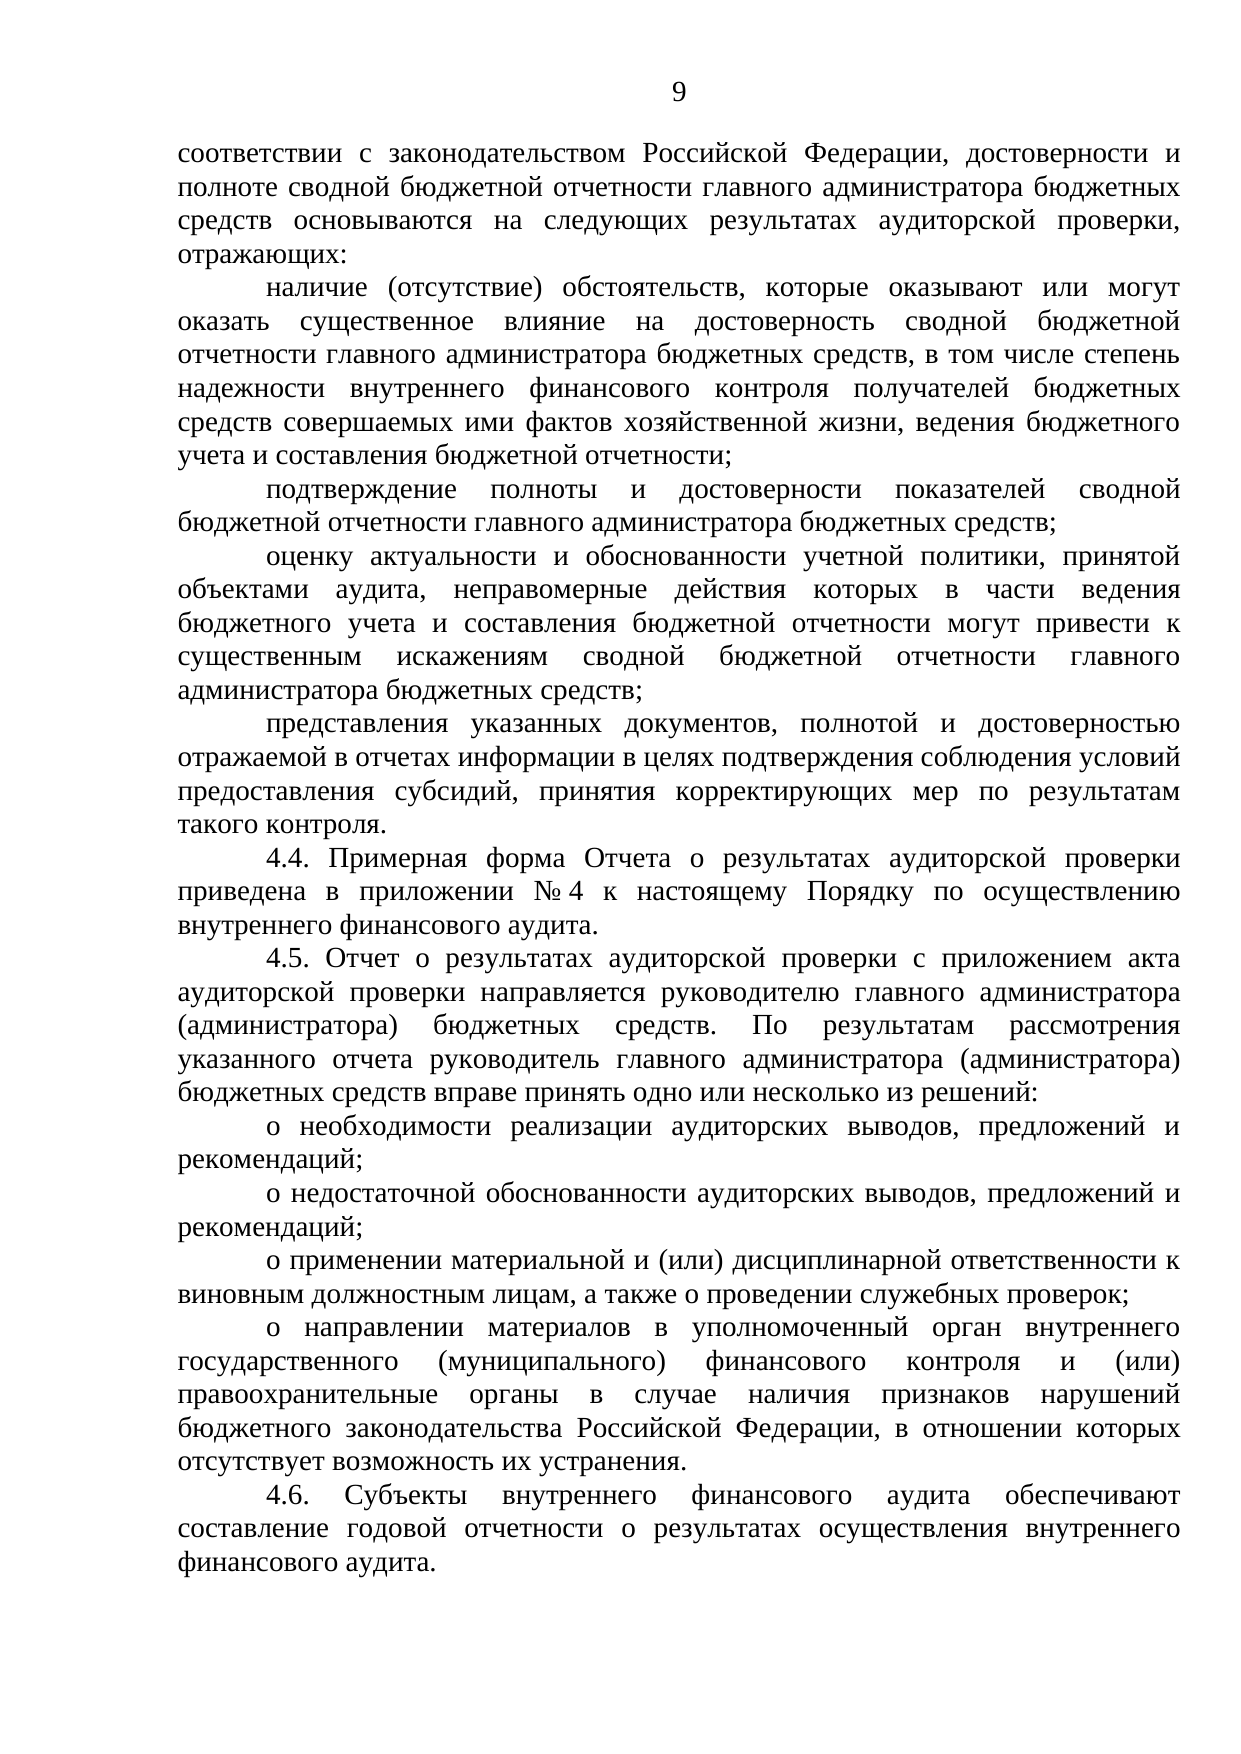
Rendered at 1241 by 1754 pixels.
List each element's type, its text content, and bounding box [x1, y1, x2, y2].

text о применении материальной и (или) дисциплинарной ответственности к виновным должностным лицам, а также о проведении служебных проверок; [177, 1242, 1181, 1309]
text о направлении материалов в уполномоченный орган внутреннего государственного (муниципального) финансового контроля и (или) правоохранительные органы в случае наличия признаков нарушений бюджетного законодательства Российской Федерации, в отношении которых отсутствует возможность их устранения. [177, 1309, 1181, 1477]
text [177, 135, 1181, 269]
text о необходимости реализации аудиторских выводов, предложений и рекомендаций; [177, 1108, 1181, 1175]
text 4.5. Отчет о результатах аудиторской проверки с приложением акта аудиторской проверки направляется руководителю главного администратора (администратора) бюджетных средств. По результатам рассмотрения указанного отчета руководитель главного администратора (администратора) бюджетных средств вправе принять одно или несколько из решений: [177, 940, 1181, 1108]
text наличие (отсутствие) обстоятельств, которые оказывают или могут оказать существенное влияние на достоверность сводной бюджетной отчетности главного администратора бюджетных средств, в том числе степень надежности внутреннего финансового контроля получателей бюджетных средств совершаемых ими фактов хозяйственной жизни, ведения бюджетного учета и составления бюджетной отчетности; [177, 269, 1181, 471]
text 4.4. Примерная форма Отчета о результатах аудиторской проверки приведена в приложении № 4 к настоящему Порядку по осуществлению внутреннего финансового аудита. [177, 840, 1181, 940]
text представления указанных документов, полнотой и достоверностью отражаемой в отчетах информации в целях подтверждения соблюдения условий предоставления субсидий, принятия корректирующих мер по результатам такого контроля. [177, 706, 1181, 840]
text о недостаточной обоснованности аудиторских выводов, предложений и рекомендаций; [177, 1175, 1181, 1242]
text 4.6. Субъекты внутреннего финансового аудита обеспечивают составление годовой отчетности о результатах осуществления внутреннего финансового аудита. [177, 1477, 1181, 1578]
text оценку актуальности и обоснованности учетной политики, принятой объектами аудита, неправомерные действия которых в части ведения бюджетного учета и составления бюджетной отчетности могут привести к существенным искажениям сводной бюджетной отчетности главного администратора бюджетных средств; [177, 538, 1181, 706]
text подтверждение полноты и достоверности показателей сводной бюджетной отчетности главного администратора бюджетных средств; [177, 471, 1181, 538]
